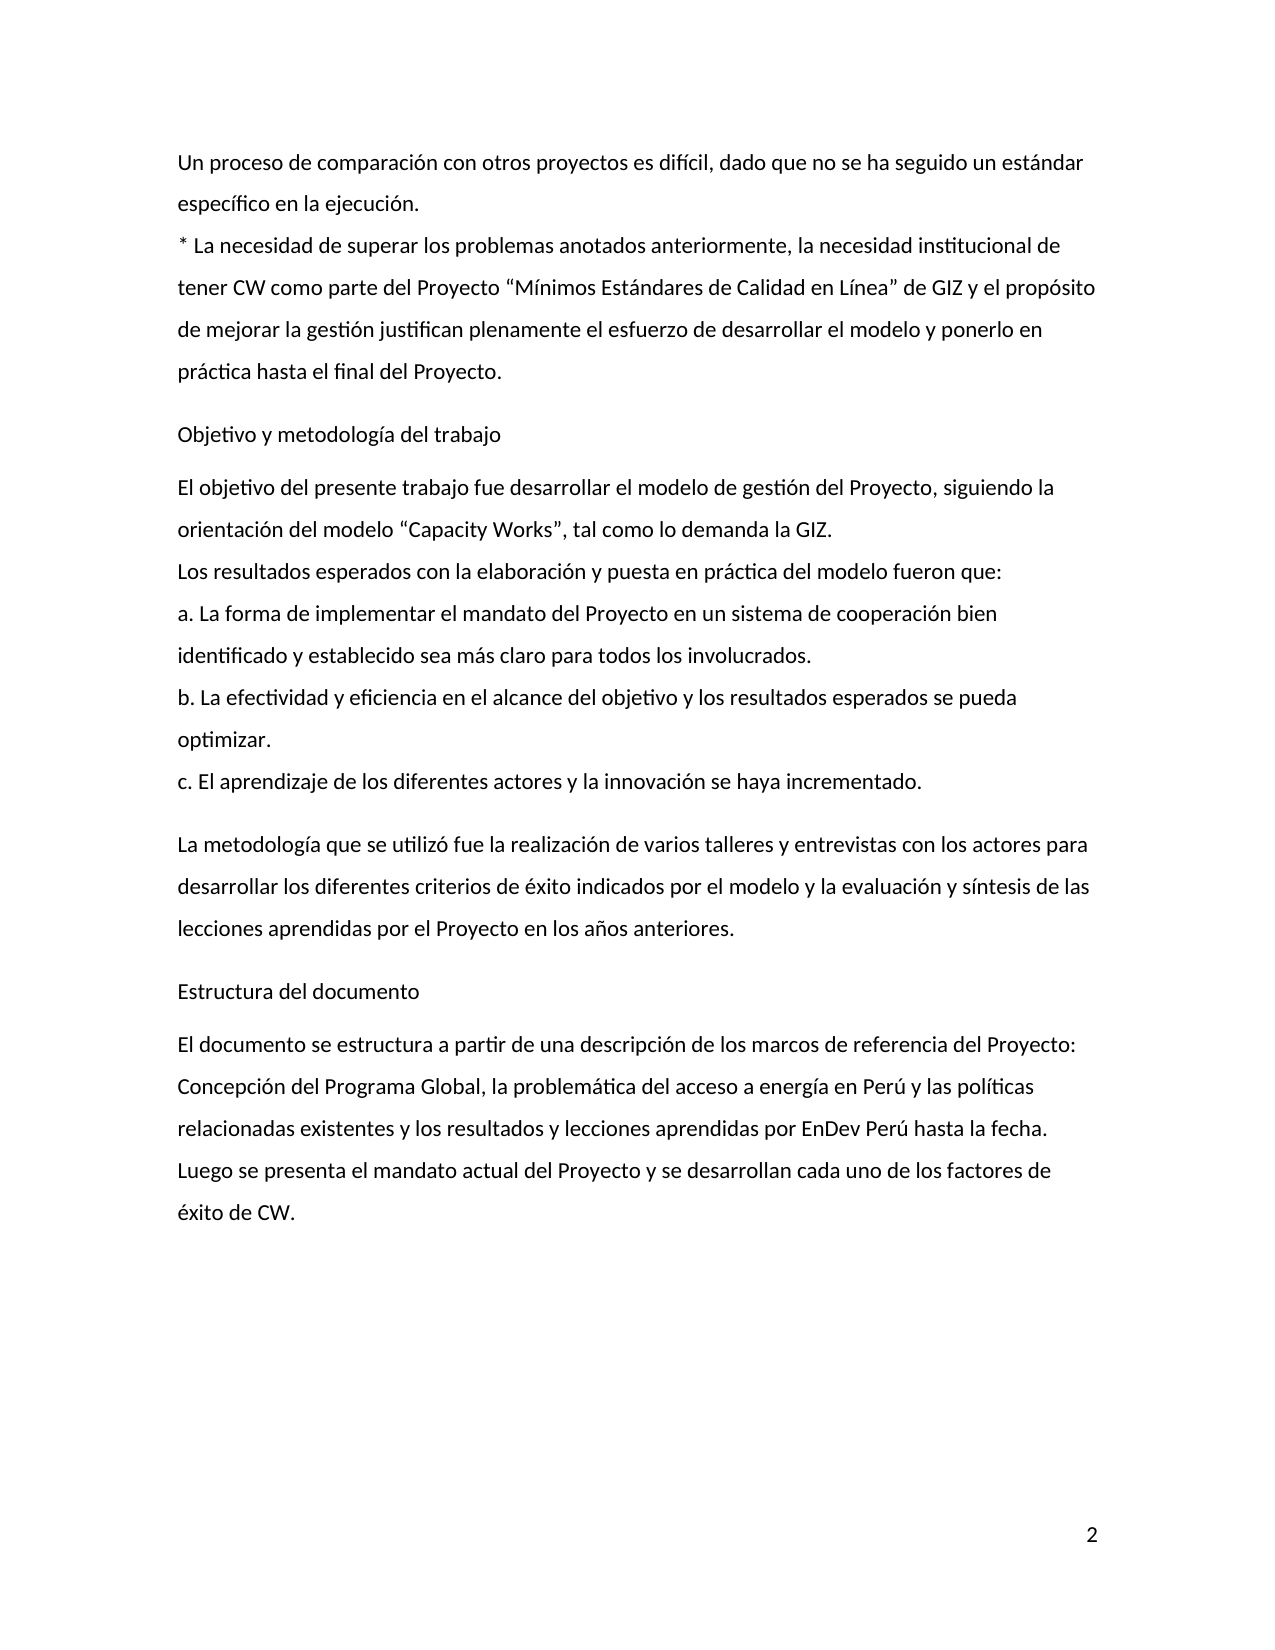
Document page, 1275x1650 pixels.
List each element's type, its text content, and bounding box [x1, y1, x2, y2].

text El documento se estructura a partir de una descripción de los marcos de referencia del Proyecto: Concepción del Programa Global, la problemática del acceso a energía en Perú y las políticas relacionadas existentes y los resultados y lecciones aprendidas por EnDev Perú hasta la fecha. Luego se presenta el mandato actual del Proyecto y se desarrollan cada uno de los factores de éxito de CW. [177, 1030, 1098, 1226]
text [177, 148, 1098, 386]
text Objetivo y metodología del trabajo [177, 420, 1098, 448]
text Estructura del documento [177, 977, 1098, 1005]
text El objetivo del presente trabajo fue desarrollar el modelo de gestión del Proyecto, siguiendo la orientación del modelo “Capacity Works”, tal como lo demanda la GIZ. Los resultados esperados con la elaboración y puesta en práctica del modelo fueron que: a. La forma de implementar el mandato del Proyecto en un sistema de cooperación bien identificado y establecido sea más claro para todos los involucrados. b. La efectividad y eficiencia en el alcance del objetivo y los resultados esperados se pueda optimizar. c. El aprendizaje de los diferentes actores y la innovación se haya incrementado. [177, 473, 1098, 795]
text La metodología que se utilizó fue la realización de varios talleres y entrevistas con los actores para desarrollar los diferentes criterios de éxito indicados por el modelo y la evaluación y síntesis de las lecciones aprendidas por el Proyecto en los años anteriores. [177, 830, 1098, 942]
